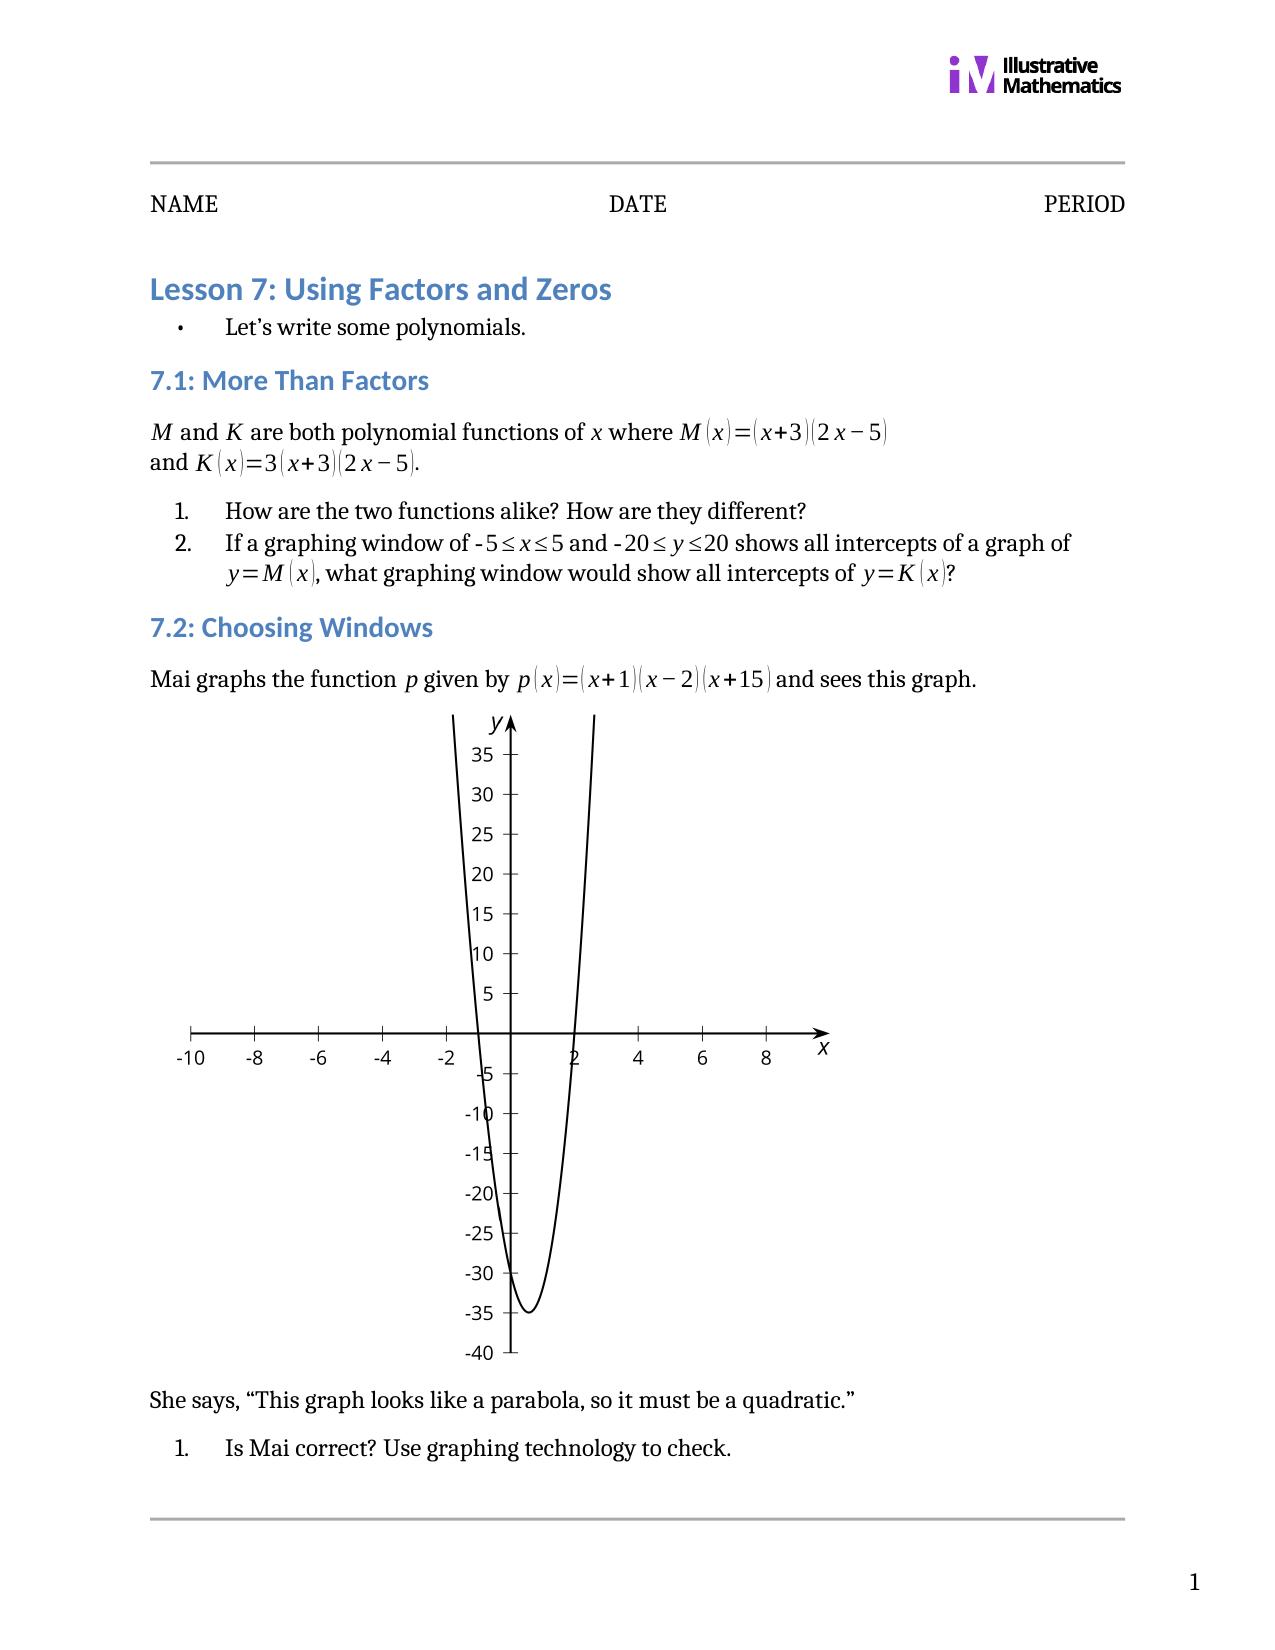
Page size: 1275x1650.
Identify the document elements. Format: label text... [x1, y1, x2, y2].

subtitle 7.1: More Than Factors [150, 362, 1125, 398]
picture [168, 713, 830, 1368]
subtitle Lesson 7: Using Factors and Zeros [150, 268, 1125, 309]
text and are both polynomial functions of where and . [150, 417, 1125, 478]
list If a graphing window of and shows all intercepts of a graph of , what graphing window would show all intercepts of ? [175, 529, 1125, 589]
list Is Mai correct? Use graphing technology to check. [175, 1433, 1125, 1462]
text She says, “This graph looks like a parabola, so it must be a quadratic.” [150, 1386, 1125, 1415]
picture [949, 55, 1121, 93]
list Let’s write some polynomials. [175, 313, 1125, 342]
list How are the two functions alike? How are they different? [175, 497, 1125, 526]
subtitle 7.2: Choosing Windows [150, 609, 1125, 645]
text Mai graphs the function given by and sees this graph. [150, 664, 1125, 694]
